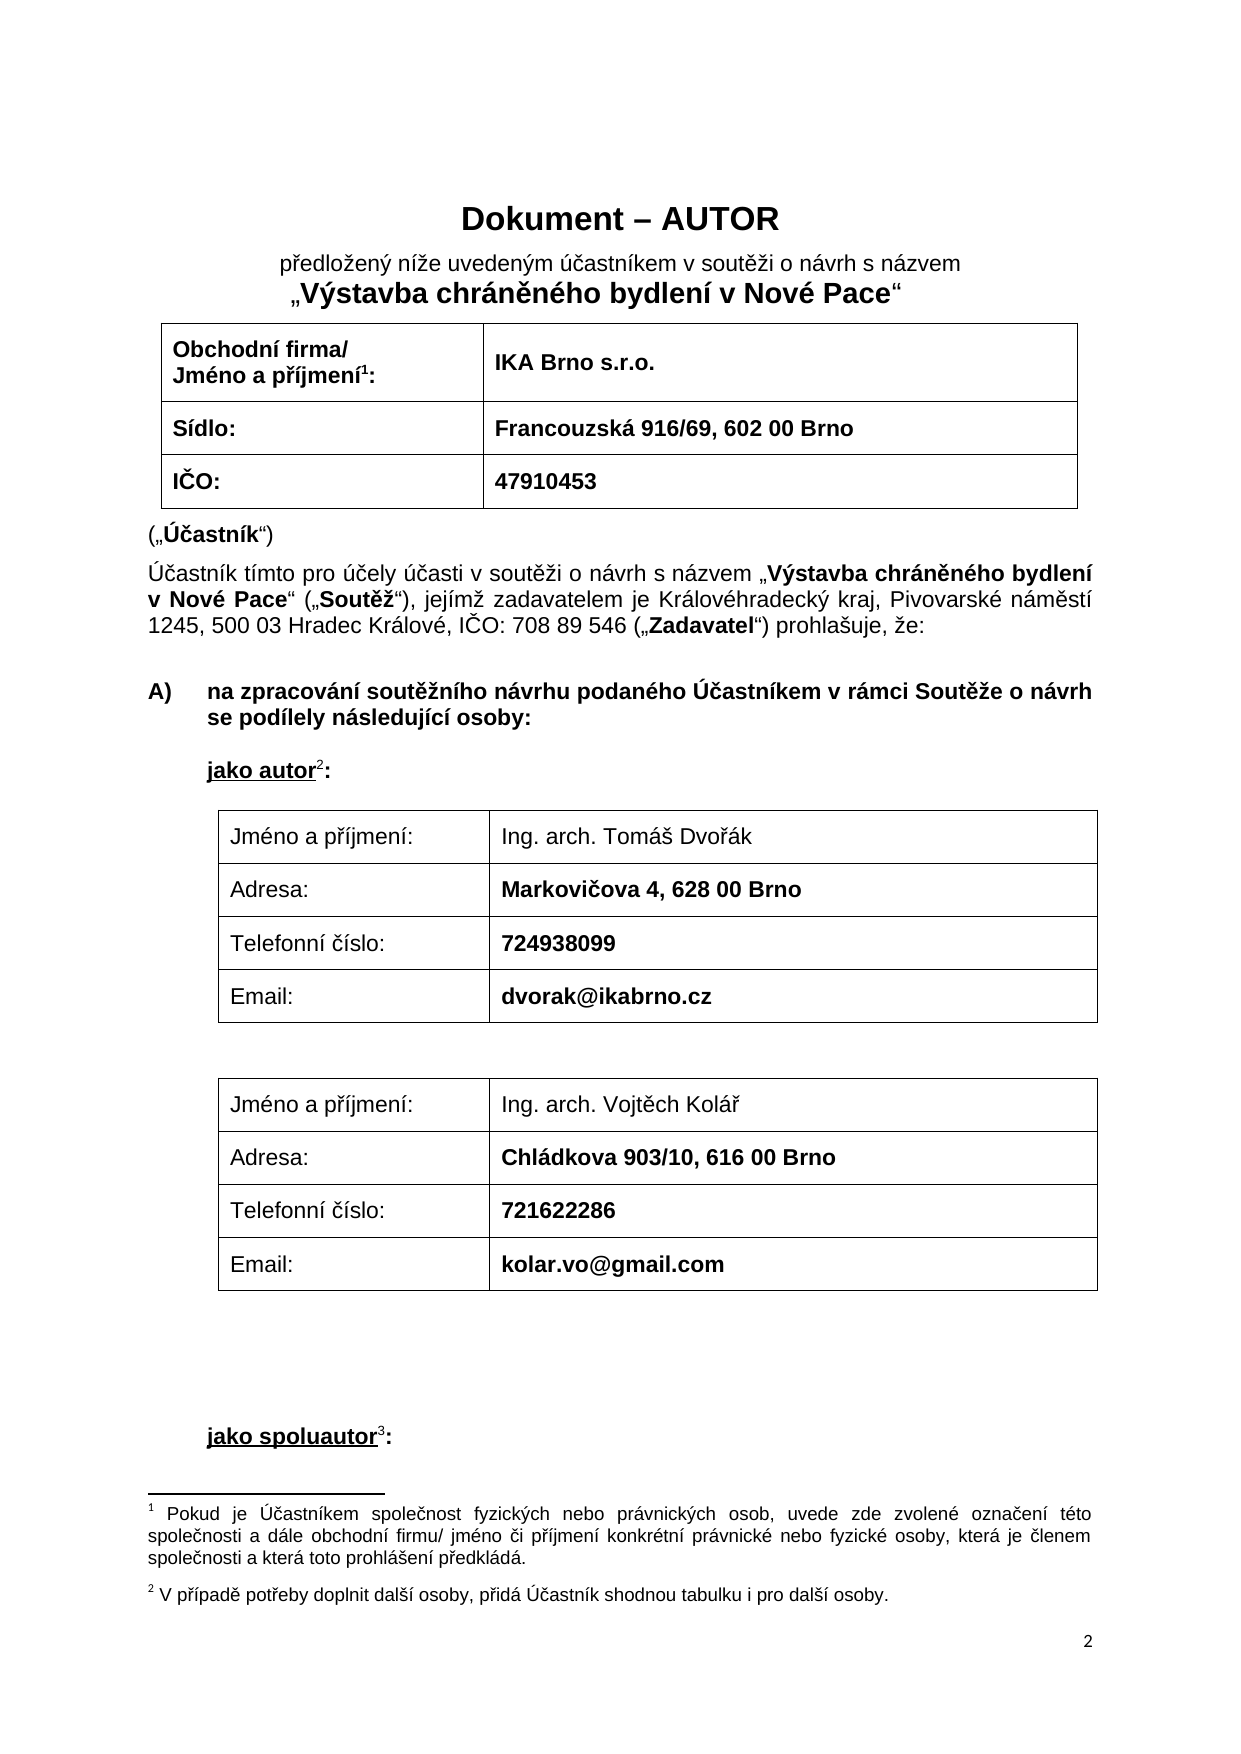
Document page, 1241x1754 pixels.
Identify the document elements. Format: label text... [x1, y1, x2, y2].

table_cell Markovičova 4, 628 00 Brno [490, 864, 1097, 916]
list jako spoluautor: [207, 1423, 1092, 1449]
text Dokument – autor [148, 199, 1092, 237]
table_cell 721622286 [490, 1185, 1097, 1237]
table_cell dvorak@ikabrno.cz [490, 970, 1097, 1022]
list jako autor: [207, 757, 1092, 783]
table_header IKA Brno s.r.o. [484, 324, 1077, 401]
table_cell Email: [219, 1238, 489, 1290]
table_cell Email: [219, 970, 489, 1022]
table_cell Adresa: [219, 864, 489, 916]
table_header Jméno a příjmení: [219, 811, 489, 863]
table_cell 724938099 [490, 917, 1097, 969]
table_cell Francouzská 916/69, 602 00 Brno [484, 402, 1077, 454]
table_cell 47910453 [484, 455, 1077, 507]
table_header Jméno a příjmení: [219, 1079, 489, 1131]
table_cell IČO: [162, 455, 483, 507]
text („Účastník“) [148, 521, 1092, 547]
table_cell Telefonní číslo: [219, 1185, 489, 1237]
table_cell kolar.vo@gmail.com [490, 1238, 1097, 1290]
text Účastník tímto pro účely účasti v soutěži o návrh s názvem „Výstavba chráněného bydlení v Nové Pace“ („Soutěž“), jejímž zadavatelem je Královéhradecký kraj, Pivovarské náměstí 1245, 500 03 Hradec Králové, IČO: 708 89 546 („Zadavatel“) prohlašuje, že: [148, 560, 1092, 639]
table_cell Sídlo: [162, 402, 483, 454]
list na zpracování soutěžního návrhu podaného Účastníkem v rámci Soutěže o návrh se podílely následující osoby: [148, 678, 1092, 730]
text předložený níže uvedeným účastníkem v soutěži o návrh s názvem „Výstavba chráněného bydlení v Nové Pace“ [148, 250, 1092, 310]
table_header Obchodní firma/ Jméno a příjmení: [162, 324, 483, 401]
table_header Ing. arch. Vojtěch Kolář [490, 1079, 1097, 1131]
table_cell Adresa: [219, 1132, 489, 1184]
table_cell Telefonní číslo: [219, 917, 489, 969]
table_cell Chládkova 903/10, 616 00 Brno [490, 1132, 1097, 1184]
table_header Ing. arch. Tomáš Dvořák [490, 811, 1097, 863]
